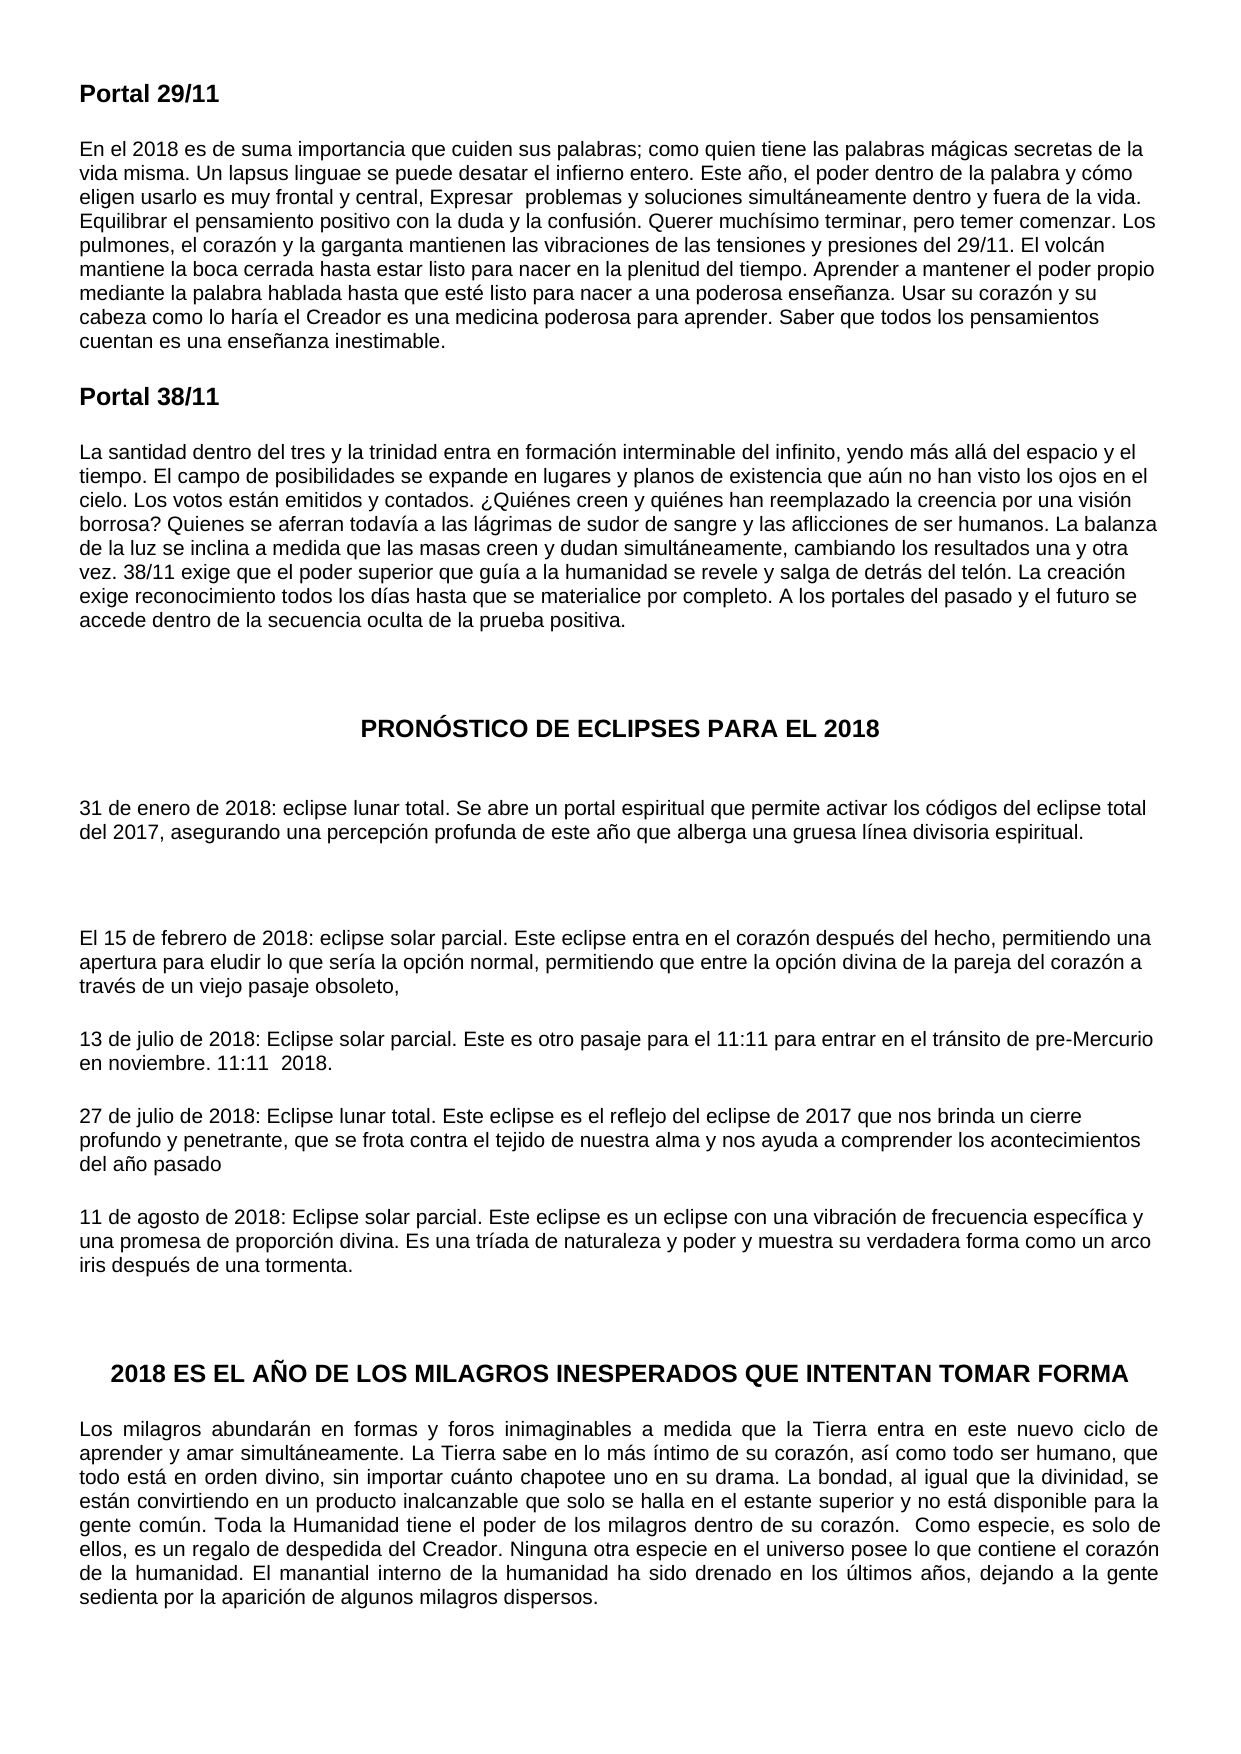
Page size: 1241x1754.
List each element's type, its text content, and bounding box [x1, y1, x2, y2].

text 13 de julio de 2018: Eclipse solar parcial. Este es otro pasaje para el 11:11 para entrar en el tránsito de pre-Mercurio en noviembre. 11:11 2018. [79, 1027, 1161, 1075]
text Los milagros abundarán en formas y foros inimaginables a medida que la Tierra entra en este nuevo ciclo de aprender y amar simultáneamente. La Tierra sabe en lo más íntimo de su corazón, así como todo ser humano, que todo está en orden divino, sin importar cuánto chapotee uno en su drama. La bondad, al igual que la divinidad, se están convirtiendo en un producto inalcanzable que solo se halla en el estante superior y no está disponible para la gente común. Toda la Humanidad tiene el poder de los milagros dentro de su corazón. Como especie, es solo de ellos, es un regalo de despedida del Creador. Ninguna otra especie en el universo posee lo que contiene el corazón de la humanidad. El manantial interno de la humanidad ha sido drenado en los últimos años, dejando a la gente sedienta por la aparición de algunos milagros dispersos. [79, 1417, 1161, 1609]
text 11 de agosto de 2018: Eclipse solar parcial. Este eclipse es un eclipse con una vibración de frecuencia específica y una promesa de proporción divina. Es una tríada de naturaleza y poder y muestra su verdadera forma como un arco iris después de una tormenta. [79, 1205, 1161, 1277]
text Portal 38/11 [79, 382, 1161, 411]
text La santidad dentro del tres y la trinidad entra en formación interminable del infinito, yendo más allá del espacio y el tiempo. El campo de posibilidades se expande en lugares y planos de existencia que aún no han visto los ojos en el cielo. Los votos están emitidos y contados. ¿Quiénes creen y quiénes han reemplazado la creencia por una visión borrosa? Quienes se aferran todavía a las lágrimas de sudor de sangre y las aflicciones de ser humanos. La balanza de la luz se inclina a medida que las masas creen y dudan simultáneamente, cambiando los resultados una y otra vez. 38/11 exige que el poder superior que guía a la humanidad se revele y salga de detrás del telón. La creación exige reconocimiento todos los días hasta que se materialice por completo. A los portales del pasado y el futuro se accede dentro de la secuencia oculta de la prueba positiva. [79, 440, 1161, 631]
text Portal 29/11 [79, 79, 1161, 108]
text En el 2018 es de suma importancia que cuiden sus palabras; como quien tiene las palabras mágicas secretas de la vida misma. Un lapsus linguae se puede desatar el infierno entero. Este año, el poder dentro de la palabra y cómo eligen usarlo es muy frontal y central, Expresar problemas y soluciones simultáneamente dentro y fuera de la vida. Equilibrar el pensamiento positivo con la duda y la confusión. Querer muchísimo terminar, pero temer comenzar. Los pulmones, el corazón y la garganta mantienen las vibraciones de las tensiones y presiones del 29/11. El volcán mantiene la boca cerrada hasta estar listo para nacer en la plenitud del tiempo. Aprender a mantener el poder propio mediante la palabra hablada hasta que esté listo para nacer a una poderosa enseñanza. Usar su corazón y su cabeza como lo haría el Creador es una medicina poderosa para aprender. Saber que todos los pensamientos cuentan es una enseñanza inestimable. [79, 137, 1161, 353]
text El 15 de febrero de 2018: eclipse solar parcial. Este eclipse entra en el corazón después del hecho, permitiendo una apertura para eludir lo que sería la opción normal, permitiendo que entre la opción divina de la pareja del corazón a través de un viejo pasaje obsoleto, [79, 926, 1161, 998]
text 31 de enero de 2018: eclipse lunar total. Se abre un portal espiritual que permite activar los códigos del eclipse total del 2017, asegurando una percepción profunda de este año que alberga una gruesa línea divisoria espiritual. [79, 772, 1161, 843]
text PRONÓSTICO DE ECLIPSES PARA EL 2018 [79, 714, 1161, 742]
text 2018 ES EL AÑO DE LOS MILAGROS INESPERADOS QUE INTENTAN TOMAR FORMA [79, 1359, 1161, 1388]
text 27 de julio de 2018: Eclipse lunar total. Este eclipse es el reflejo del eclipse de 2017 que nos brinda un cierre profundo y penetrante, que se frota contra el tejido de nuestra alma y nos ayuda a comprender los acontecimientos del año pasado [79, 1104, 1161, 1176]
